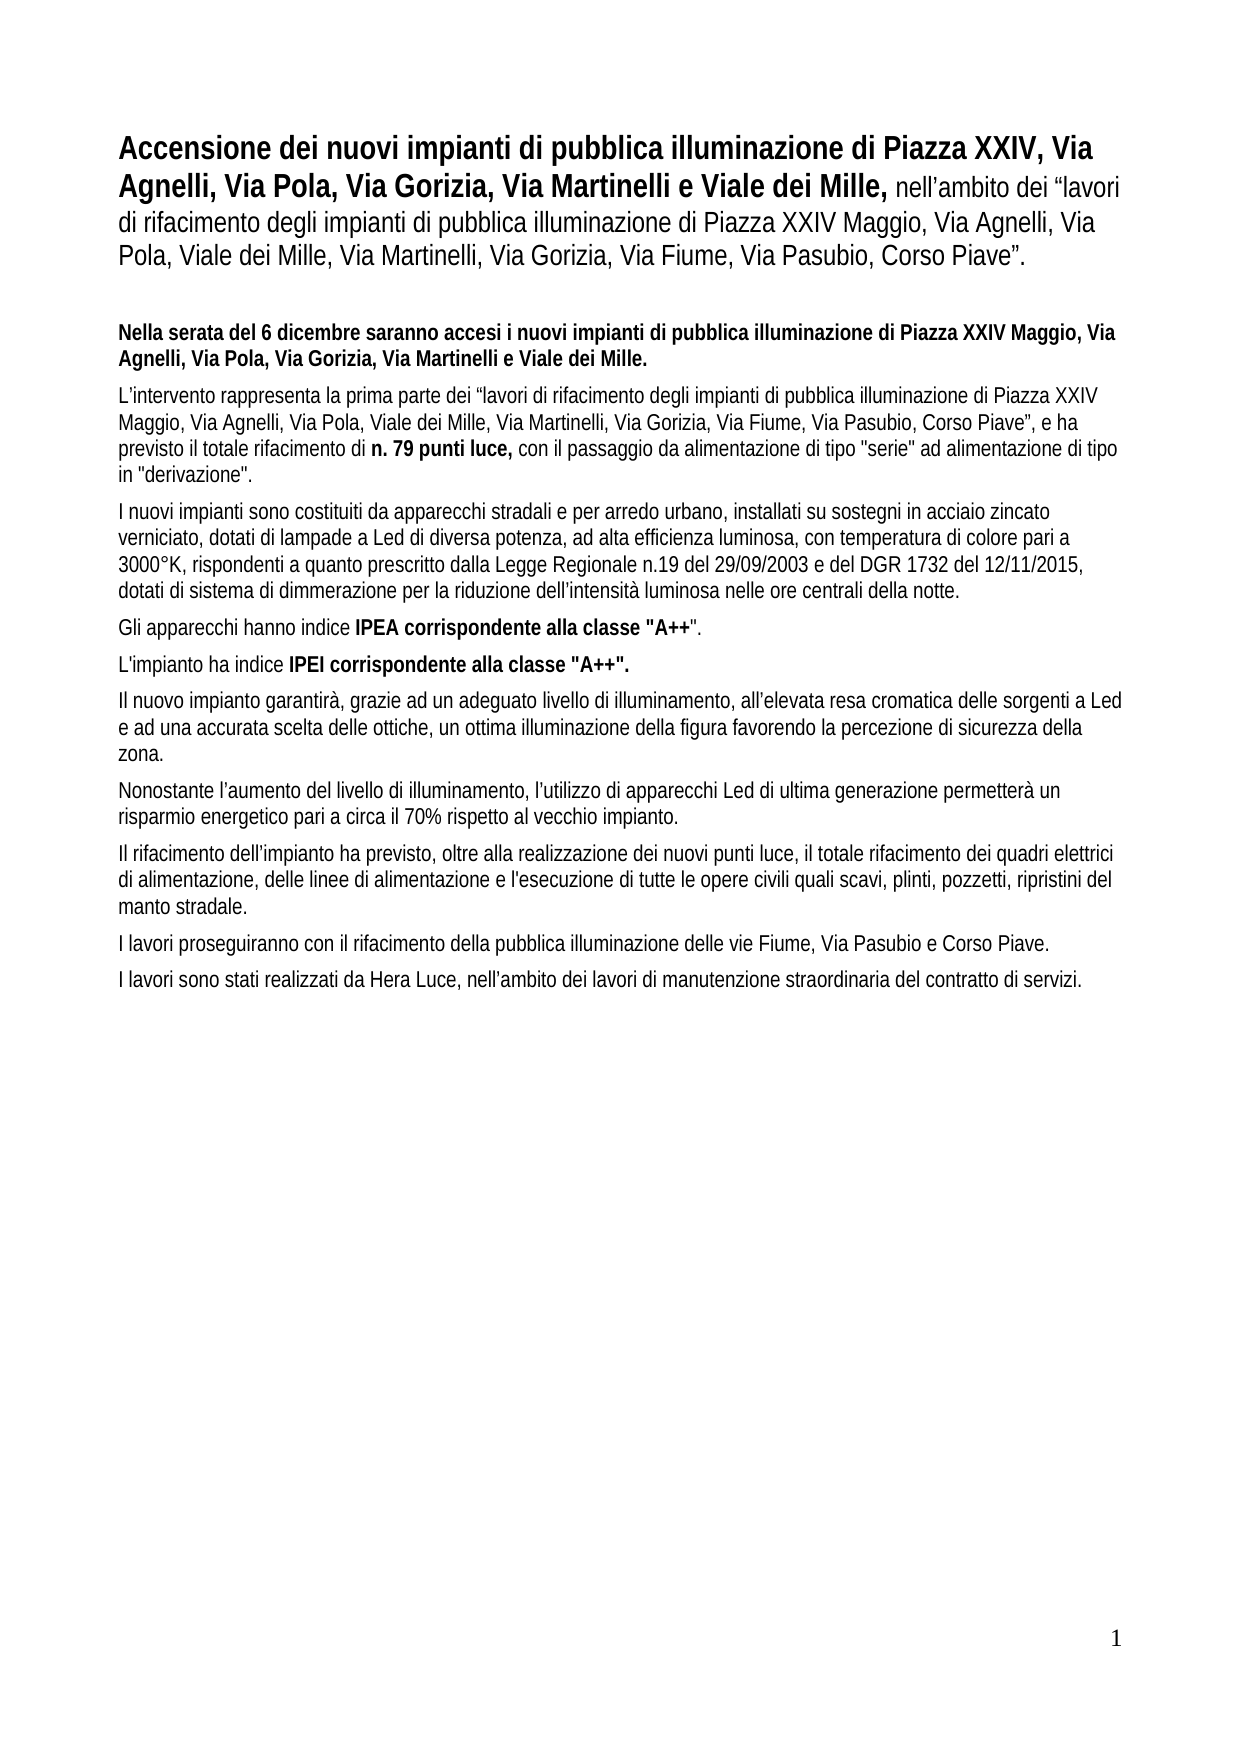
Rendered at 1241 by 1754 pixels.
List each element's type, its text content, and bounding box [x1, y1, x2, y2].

text Il nuovo impianto garantirà, grazie ad un adeguato livello di illuminamento, all’elevata resa cromatica delle sorgenti a Led e ad una accurata scelta delle ottiche, un ottima illuminazione della figura favorendo la percezione di sicurezza della zona. [118, 687, 1122, 766]
text L'impianto ha indice IPEI corrispondente alla classe "A++". [118, 651, 1122, 677]
text I lavori sono stati realizzati da Hera Luce, nell’ambito dei lavori di manutenzione straordinaria del contratto di servizi. [118, 966, 1122, 993]
text Gli apparecchi hanno indice IPEA corrispondente alla classe "A++". [118, 614, 1122, 640]
text Il rifacimento dell’impianto ha previsto, oltre alla realizzazione dei nuovi punti luce, il totale rifacimento dei quadri elettrici di alimentazione, delle linee di alimentazione e l'esecuzione di tutte le opere civili quali scavi, plinti, pozzetti, ripristini del manto stradale. [118, 840, 1122, 919]
text I nuovi impianti sono costituiti da apparecchi stradali e per arredo urbano, installati su sostegni in acciaio zincato verniciato, dotati di lampade a Led di diversa potenza, ad alta efficienza luminosa, con temperatura di colore pari a 3000°K, rispondenti a quanto prescritto dalla Legge Regionale n.19 del 29/09/2003 e del DGR 1732 del 12/11/2015, dotati di sistema di dimmerazione per la riduzione dell’intensità luminosa nelle ore centrali della notte. [118, 498, 1122, 603]
text L’intervento rappresenta la prima parte dei “lavori di rifacimento degli impianti di pubblica illuminazione di Piazza XXIV Maggio, Via Agnelli, Via Pola, Viale dei Mille, Via Martinelli, Via Gorizia, Via Fiume, Via Pasubio, Corso Piave”, e ha previsto il totale rifacimento di n. 79 punti luce, con il passaggio da alimentazione di tipo "serie" ad alimentazione di tipo in "derivazione". [118, 382, 1122, 488]
text Nella serata del 6 dicembre saranno accesi i nuovi impianti di pubblica illuminazione di Piazza XXIV Maggio, Via Agnelli, Via Pola, Via Gorizia, Via Martinelli e Viale dei Mille. [118, 319, 1122, 372]
text I lavori proseguiranno con il rifacimento della pubblica illuminazione delle vie Fiume, Via Pasubio e Corso Piave. [118, 929, 1122, 956]
text Accensione dei nuovi impianti di pubblica illuminazione di Piazza XXIV, Via Agnelli, Via Pola, Via Gorizia, Via Martinelli e Viale dei Mille, nell’ambito dei “lavori di rifacimento degli impianti di pubblica illuminazione di Piazza XXIV Maggio, Via Agnelli, Via Pola, Viale dei Mille, Via Martinelli, Via Gorizia, Via Fiume, Via Pasubio, Corso Piave”. [118, 128, 1122, 272]
text Nonostante l’aumento del livello di illuminamento, l’utilizzo di apparecchi Led di ultima generazione permetterà un risparmio energetico pari a circa il 70% rispetto al vecchio impianto. [118, 777, 1122, 829]
